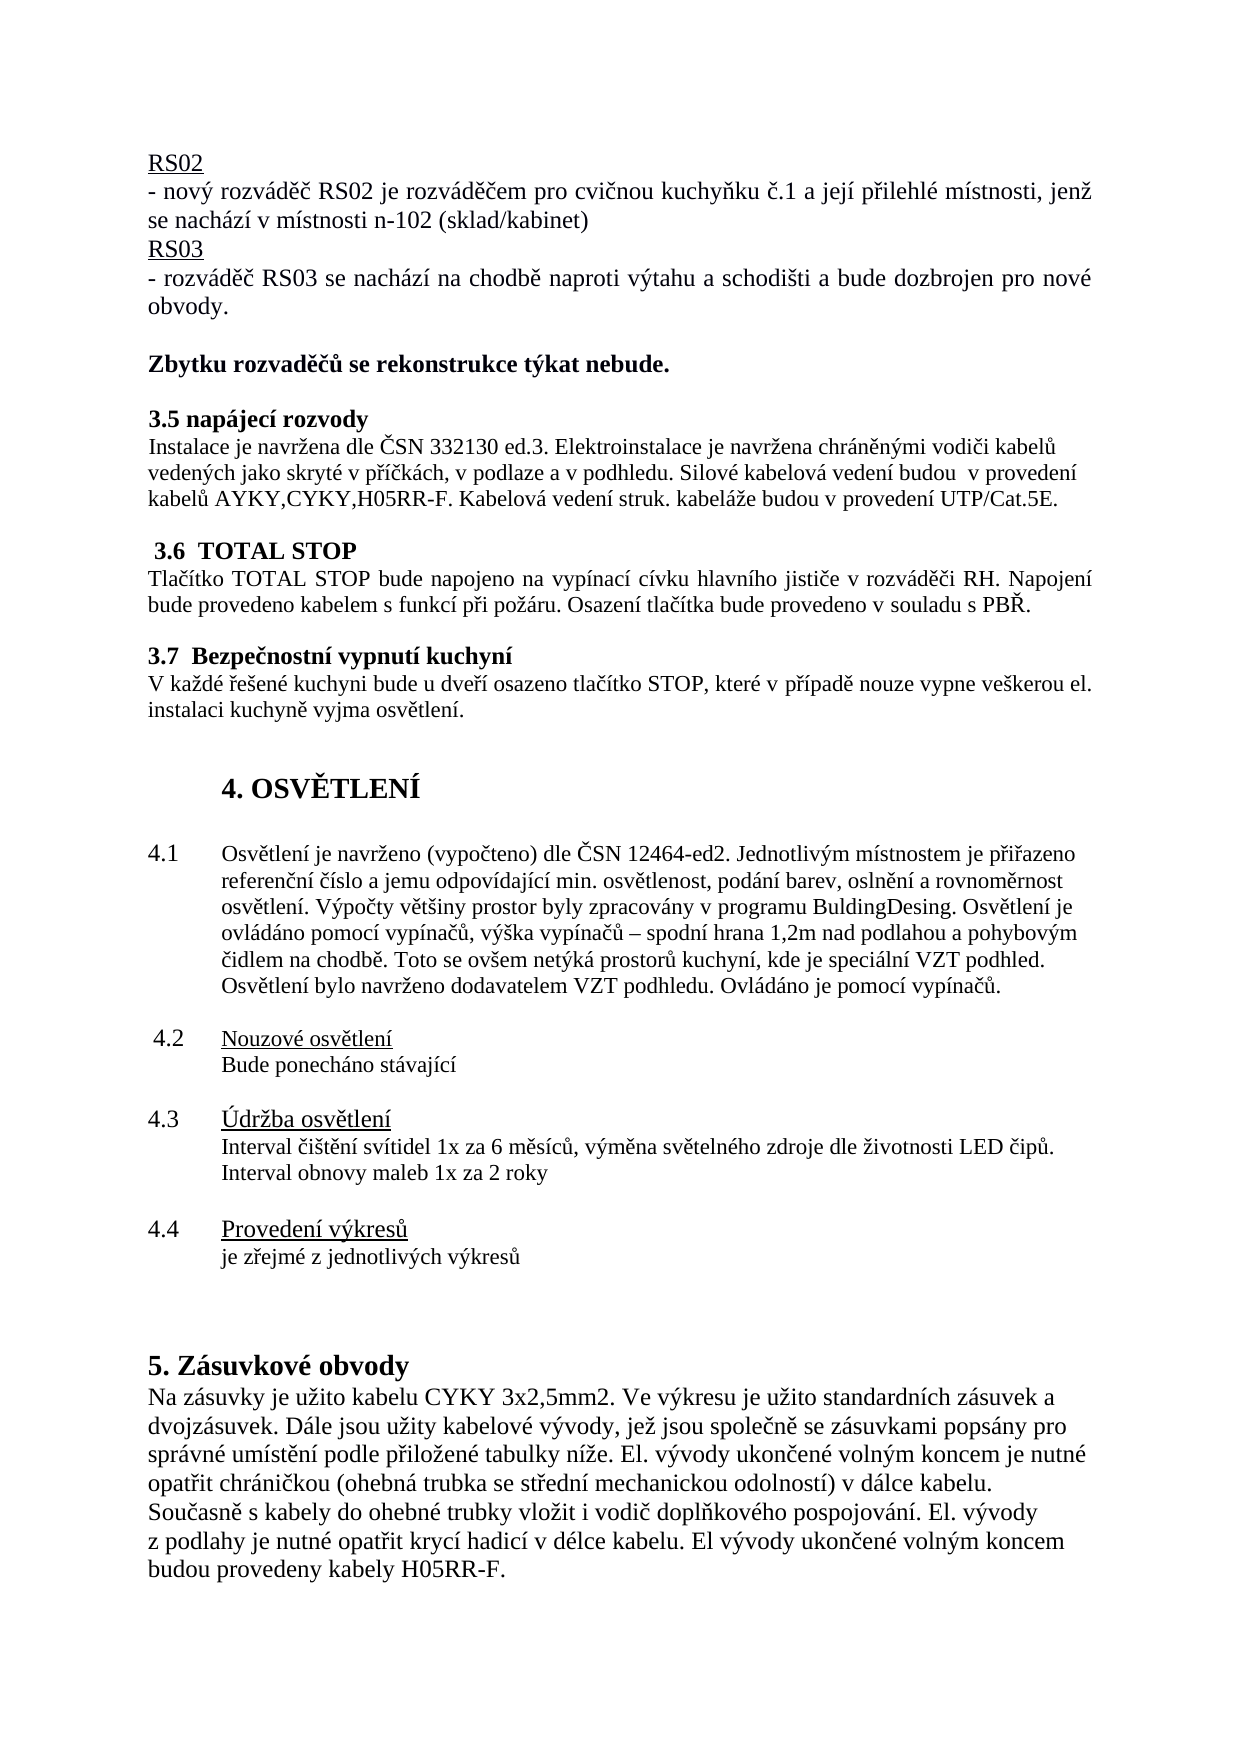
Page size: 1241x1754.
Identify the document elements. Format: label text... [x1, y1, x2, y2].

text RS02 [148, 148, 1093, 176]
text - rozváděč RS03 se nachází na chodbě naproti výtahu a schodišti a bude dozbrojen pro nové obvody. [148, 263, 1093, 320]
text 4.1 Osvětlení je navrženo (vypočteno) dle ČSN 12464-ed2. Jednotlivým místnostem je přiřazeno referenční číslo a jemu odpovídající min. osvětlenost, podání barev, oslnění a rovnoměrnost osvětlení. Výpočty většiny prostor byly zpracovány v programu BuldingDesing. Osvětlení je ovládáno pomocí vypínačů, výška vypínačů – spodní hrana 1,2m nad podlahou a pohybovým čidlem na chodbě. Toto se ovšem netýká prostorů kuchyní, kde je speciální VZT podhled. Osvětlení bylo navrženo dodavatelem VZT podhledu. Ovládáno je pomocí vypínačů. [148, 838, 1093, 998]
text Tlačítko TOTAL STOP bude napojeno na vypínací cívku hlavního jističe v rozváděči RH. Napojení bude provedeno kabelem s funkcí při požáru. Osazení tlačítka bude provedeno v souladu s PBŘ. [148, 564, 1093, 617]
text 3.7 Bezpečnostní vypnutí kuchyní [148, 641, 1093, 670]
text 4.3 Údržba osvětlení [148, 1104, 1093, 1133]
text RS03 [148, 234, 1093, 263]
text 4.4 Provedení výkresů [148, 1214, 1093, 1243]
text 3.5 napájecí rozvody [148, 404, 1093, 433]
text Bude ponecháno stávající [221, 1051, 1093, 1078]
text Interval čištění svítidel 1x za 6 měsíců, výměna světelného zdroje dle životnosti LED čipů. Interval obnovy maleb 1x za 2 roky [148, 1133, 1093, 1186]
text Zbytku rozvaděčů se rekonstrukce týkat nebude. [148, 349, 1093, 378]
text 3.6 TOTAL STOP [148, 536, 1093, 564]
text 4. OSVĚTLENÍ [148, 771, 1093, 804]
text - nový rozváděč RS02 je rozváděčem pro cvičnou kuchyňku č.1 a její přilehlé místnosti, jenž se nachází v místnosti n-102 (sklad/kabinet) [148, 176, 1093, 234]
text Na zásuvky je užito kabelu CYKY 3x2,5mm2. Ve výkresu je užito standardních zásuvek a dvojzásuvek. Dále jsou užity kabelové vývody, jež jsou společně se zásuvkami popsány pro správné umístění podle přiložené tabulky níže. El. vývody ukončené volným koncem je nutné opatřit chráničkou (ohebná trubka se střední mechanickou odolností) v dálce kabelu. Současně s kabely do ohebné trubky vložit i vodič doplňkového pospojování. El. vývody z podlahy je nutné opatřit krycí hadicí v délce kabelu. El vývody ukončené volným koncem budou provedeny kabely H05RR-F. [148, 1382, 1093, 1583]
text V každé řešené kuchyni bude u dveří osazeno tlačítko STOP, které v případě nouze vypne veškerou el. instalaci kuchyně vyjma osvětlení. [148, 670, 1093, 723]
text 4.2 Nouzové osvětlení [148, 1023, 1093, 1051]
text 5. Zásuvkové obvody [148, 1348, 1093, 1382]
text Instalace je navržena dle ČSN 332130 ed.3. Elektroinstalace je navržena chráněnými vodiči kabelů vedených jako skryté v příčkách, v podlaze a v podhledu. Silové kabelová vedení budou v provedení kabelů AYKY,CYKY,H05RR-F. Kabelová vedení struk. kabeláže budou v provedení UTP/Cat.5E. [148, 433, 1093, 512]
text je zřejmé z jednotlivých výkresů [221, 1243, 1093, 1269]
